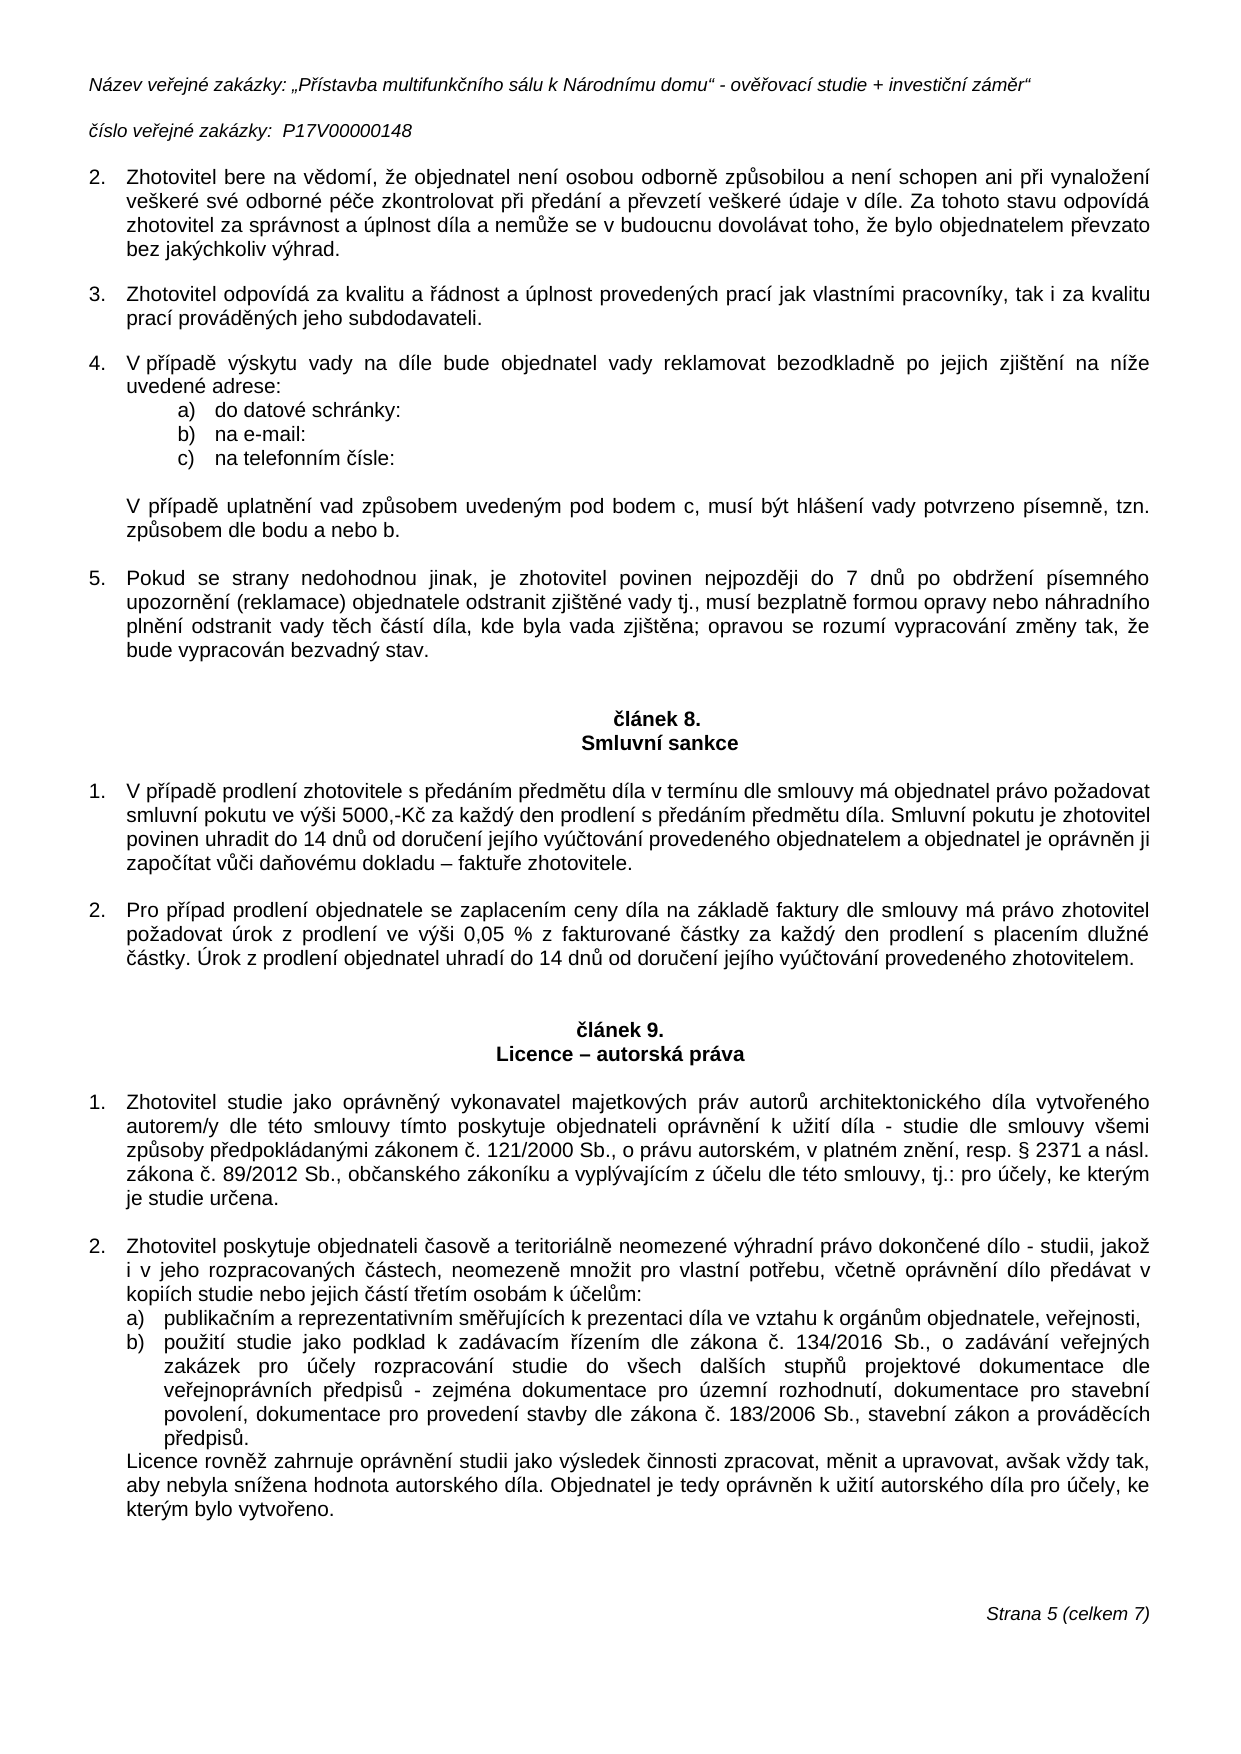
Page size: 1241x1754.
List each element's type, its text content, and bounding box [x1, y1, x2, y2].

text V případě uplatnění vad způsobem uvedeným pod bodem c, musí být hlášení vady potvrzeno písemně, tzn. způsobem dle bodu a nebo b. [126, 494, 1152, 542]
list do datové schránky: [177, 398, 1152, 422]
text Licence rovněž zahrnuje oprávnění studii jako výsledek činnosti zpracovat, měnit a upravovat, avšak vždy tak, aby nebyla snížena hodnota autorského díla. Objednatel je tedy oprávněn k užití autorského díla pro účely, ke kterým bylo vytvořeno. [126, 1449, 1152, 1521]
list Zhotovitel bere na vědomí, že objednatel není osobou odborně způsobilou a není schopen ani při vynaložení veškeré své odborné péče zkontrolovat při předání a převzetí veškeré údaje v díle. Za tohoto stavu odpovídá zhotovitel za správnost a úplnost díla a nemůže se v budoucnu dovolávat toho, že bylo objednatelem převzato bez jakýchkoliv výhrad. [89, 165, 1152, 261]
list V případě prodlení zhotovitele s předáním předmětu díla v termínu dle smlouvy má objednatel právo požadovat smluvní pokutu ve výši 5000,-Kč za každý den prodlení s předáním předmětu díla. Smluvní pokutu je zhotovitel povinen uhradit do 14 dnů od doručení jejího vyúčtování provedeného objednatelem a objednatel je oprávněn ji započítat vůči daňovému dokladu – faktuře zhotovitele. [89, 778, 1152, 874]
text Smluvní sankce [162, 731, 1152, 754]
text článek 9. [89, 1018, 1152, 1042]
text Licence – autorská práva [89, 1042, 1152, 1066]
list Zhotovitel odpovídá za kvalitu a řádnost a úplnost provedených prací jak vlastními pracovníky, tak i za kvalitu prací prováděných jeho subdodavateli. [89, 282, 1152, 329]
list Zhotovitel studie jako oprávněný vykonavatel majetkových práv autorů architektonického díla vytvořeného autorem/y dle této smlouvy tímto poskytuje objednateli oprávnění k užití díla - studie dle smlouvy všemi způsoby předpokládanými zákonem č. 121/2000 Sb., o právu autorském, v platném znění, resp. § 2371 a násl. zákona č. 89/2012 Sb., občanského zákoníku a vyplývajícím z účelu dle této smlouvy, tj.: pro účely, ke kterým je studie určena. [89, 1090, 1152, 1210]
list použití studie jako podklad k zadávacím řízením dle zákona č. 134/2016 Sb., o zadávání veřejných zakázek pro účely rozpracování studie do všech dalších stupňů projektové dokumentace dle veřejnoprávních předpisů - zejména dokumentace pro územní rozhodnutí, dokumentace pro stavební povolení, dokumentace pro provedení stavby dle zákona č. 183/2006 Sb., stavební zákon a prováděcích předpisů. [126, 1329, 1152, 1449]
list publikačním a reprezentativním směřujících k prezentaci díla ve vztahu k orgánům objednatele, veřejnosti, [126, 1306, 1152, 1329]
list na e-mail: [177, 422, 1152, 446]
list Zhotovitel poskytuje objednateli časově a teritoriálně neomezené výhradní právo dokončené dílo - studii, jakož i v jeho rozpracovaných částech, neomezeně množit pro vlastní potřebu, včetně oprávnění dílo předávat v kopiích studie nebo jejich částí třetím osobám k účelům: [89, 1234, 1152, 1306]
list Pro případ prodlení objednatele se zaplacením ceny díla na základě faktury dle smlouvy má právo zhotovitel požadovat úrok z prodlení ve výši 0,05 % z fakturované částky za každý den prodlení s placením dlužné částky. Úrok z prodlení objednatel uhradí do 14 dnů od doručení jejího vyúčtování provedeného zhotovitelem. [89, 898, 1152, 970]
list na telefonním čísle: [177, 446, 1152, 470]
list Pokud se strany nedohodnou jinak, je zhotovitel povinen nejpozději do 7 dnů po obdržení písemného upozornění (reklamace) objednatele odstranit zjištěné vady tj., musí bezplatně formou opravy nebo náhradního plnění odstranit vady těch částí díla, kde byla vada zjištěna; opravou se rozumí vypracování změny tak, že bude vypracován bezvadný stav. [89, 566, 1152, 662]
list V případě výskytu vady na díle bude objednatel vady reklamovat bezodkladně po jejich zjištění na níže uvedené adrese: [89, 350, 1152, 398]
text článek 8. [162, 707, 1152, 731]
